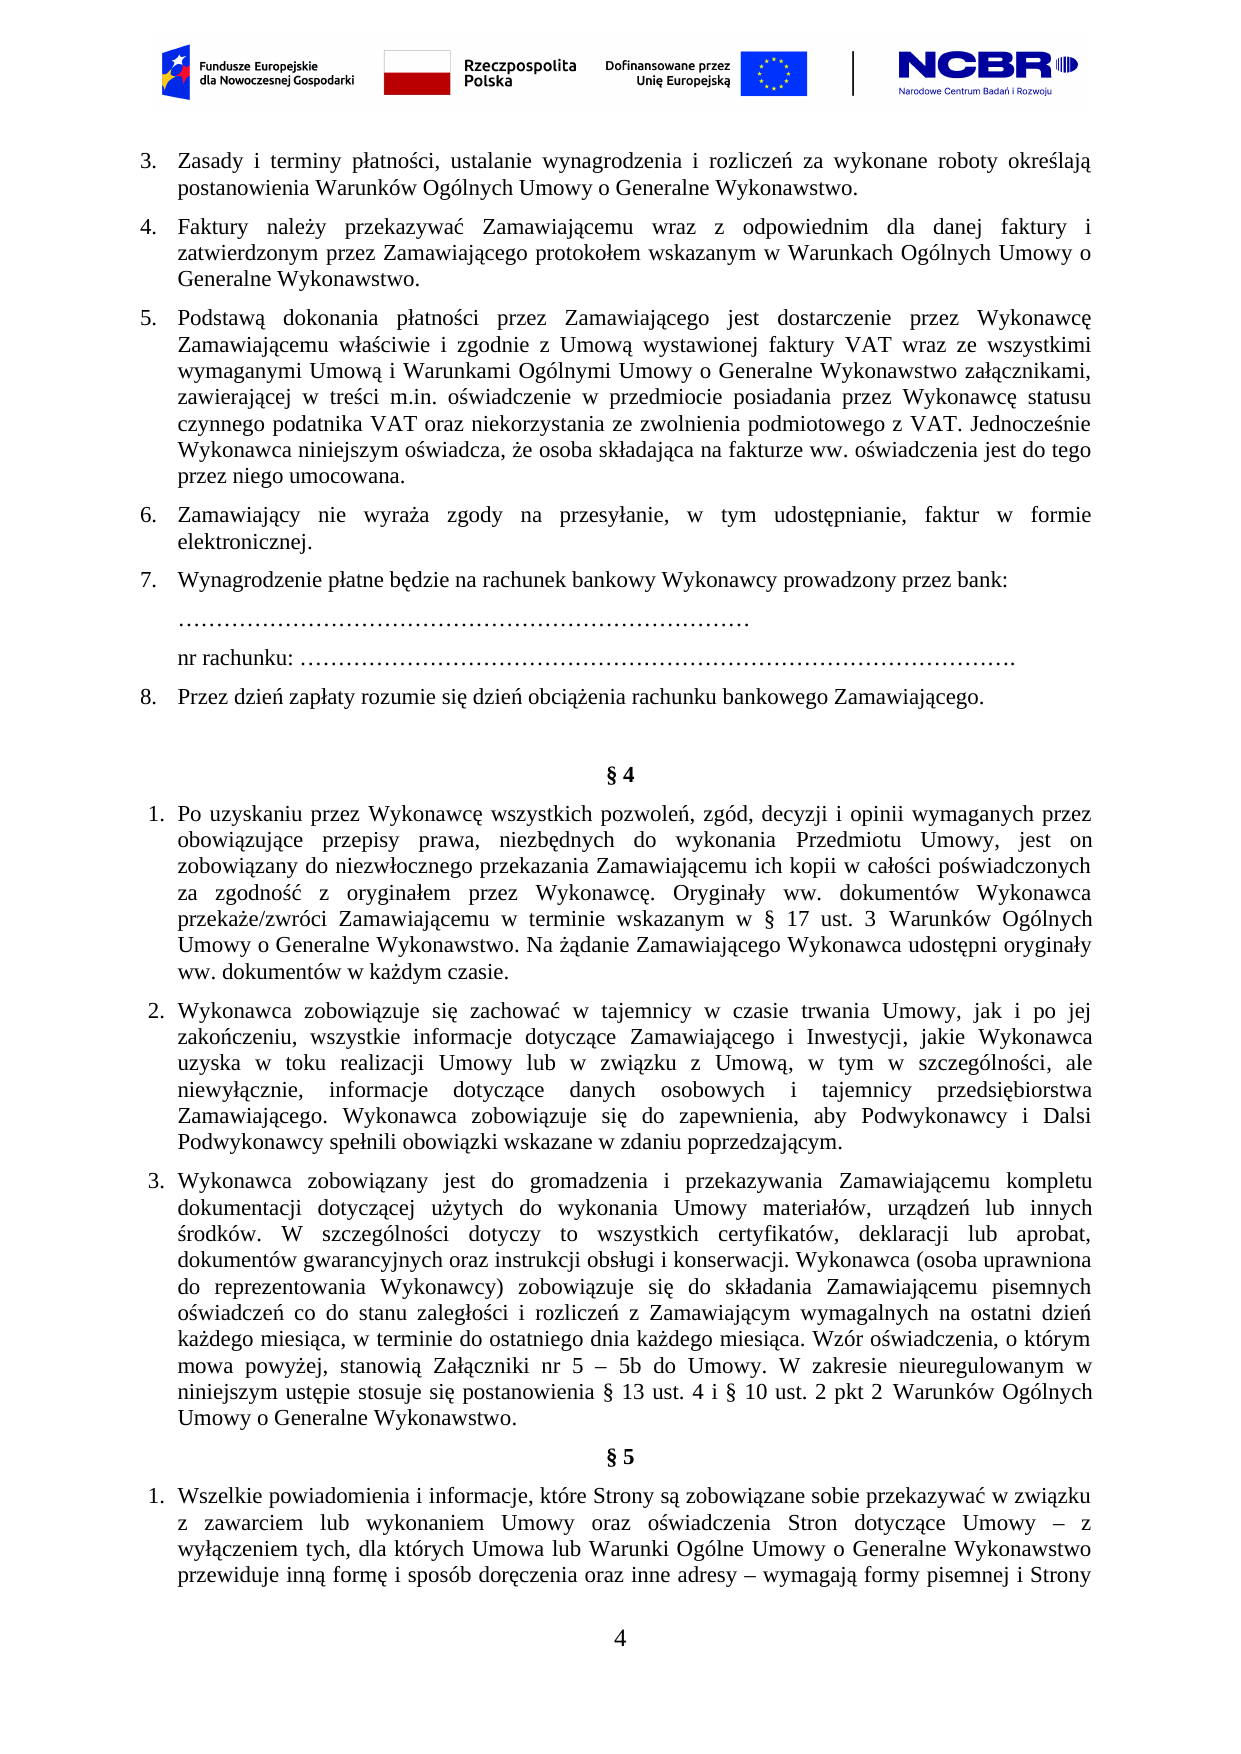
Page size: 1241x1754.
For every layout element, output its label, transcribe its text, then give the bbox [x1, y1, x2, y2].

text ………………………………………………………………… [177, 605, 1093, 632]
list Podstawą dokonania płatności przez Zamawiającego jest dostarczenie przez Wykonawcę Zamawiającemu właściwie i zgodnie z Umową wystawionej faktury VAT wraz ze wszystkimi wymaganymi Umową i Warunkami Ogólnymi Umowy o Generalne Wykonawstwo załącznikami, zawierającej w treści m.in. oświadczenie w przedmiocie posiadania przez Wykonawcę statusu czynnego podatnika VAT oraz niekorzystania ze zwolnienia podmiotowego z VAT. Jednocześnie Wykonawca niniejszym oświadcza, że osoba składająca na fakturze ww. oświadczenia jest do tego przez niego umocowana. [140, 304, 1093, 489]
list Po uzyskaniu przez Wykonawcę wszystkich pozwoleń, zgód, decyzji i opinii wymaganych przez obowiązujące przepisy prawa, niezbędnych do wykonania Przedmiotu Umowy, jest on zobowiązany do niezwłocznego przekazania Zamawiającemu ich kopii w całości poświadczonych za zgodność z oryginałem przez Wykonawcę. Oryginały ww. dokumentów Wykonawca przekaże/zwróci Zamawiającemu w terminie wskazanym w § 17 ust. 3 Warunków Ogólnych Umowy o Generalne Wykonawstwo. Na żądanie Zamawiającego Wykonawca udostępni oryginały ww. dokumentów w każdym czasie. [148, 800, 1093, 984]
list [148, 1482, 1093, 1588]
text § 5 [148, 1443, 1093, 1470]
list Zamawiający nie wyraża zgody na przesyłanie, w tym udostępnianie, faktur w formie elektronicznej. [140, 501, 1093, 554]
list Przez dzień zapłaty rozumie się dzień obciążenia rachunku bankowego Zamawiającego. [140, 683, 1093, 709]
list Faktury należy przekazywać Zamawiającemu wraz z odpowiednim dla danej faktury i zatwierdzonym przez Zamawiającego protokołem wskazanym w Warunkach Ogólnych Umowy o Generalne Wykonawstwo. [140, 213, 1093, 292]
list Zasady i terminy płatności, ustalanie wynagrodzenia i rozliczeń za wykonane roboty określają postanowienia Warunków Ogólnych Umowy o Generalne Wykonawstwo. [140, 148, 1093, 200]
text § 4 [148, 761, 1093, 787]
list Wykonawca zobowiązany jest do gromadzenia i przekazywania Zamawiającemu kompletu dokumentacji dotyczącej użytych do wykonania Umowy materiałów, urządzeń lub innych środków. W szczególności dotyczy to wszystkich certyfikatów, deklaracji lub aprobat, dokumentów gwarancyjnych oraz instrukcji obsługi i konserwacji. Wykonawca (osoba uprawniona do reprezentowania Wykonawcy) zobowiązuje się do składania Zamawiającemu pisemnych oświadczeń co do stanu zaległości i rozliczeń z Zamawiającym wymagalnych na ostatni dzień każdego miesiąca, w terminie do ostatniego dnia każdego miesiąca. Wzór oświadczenia, o którym mowa powyżej, stanowią Załączniki nr 5 – 5b do Umowy. W zakresie nieuregulowanym w niniejszym ustępie stosuje się postanowienia § 13 ust. 4 i § 10 ust. 2 pkt 2 Warunków Ogólnych Umowy o Generalne Wykonawstwo. [148, 1167, 1093, 1431]
list Wynagrodzenie płatne będzie na rachunek bankowy Wykonawcy prowadzony przez bank: [140, 567, 1093, 593]
text nr rachunku: …………………………………………………………………………………. [177, 644, 1093, 671]
picture [147, 29, 1093, 115]
list Wykonawca zobowiązuje się zachować w tajemnicy w czasie trwania Umowy, jak i po jej zakończeniu, wszystkie informacje dotyczące Zamawiającego i Inwestycji, jakie Wykonawca uzyska w toku realizacji Umowy lub w związku z Umową, w tym w szczególności, ale niewyłącznie, informacje dotyczące danych osobowych i tajemnicy przedsiębiorstwa Zamawiającego. Wykonawca zobowiązuje się do zapewnienia, aby Podwykonawcy i Dalsi Podwykonawcy spełnili obowiązki wskazane w zdaniu poprzedzającym. [148, 997, 1093, 1155]
